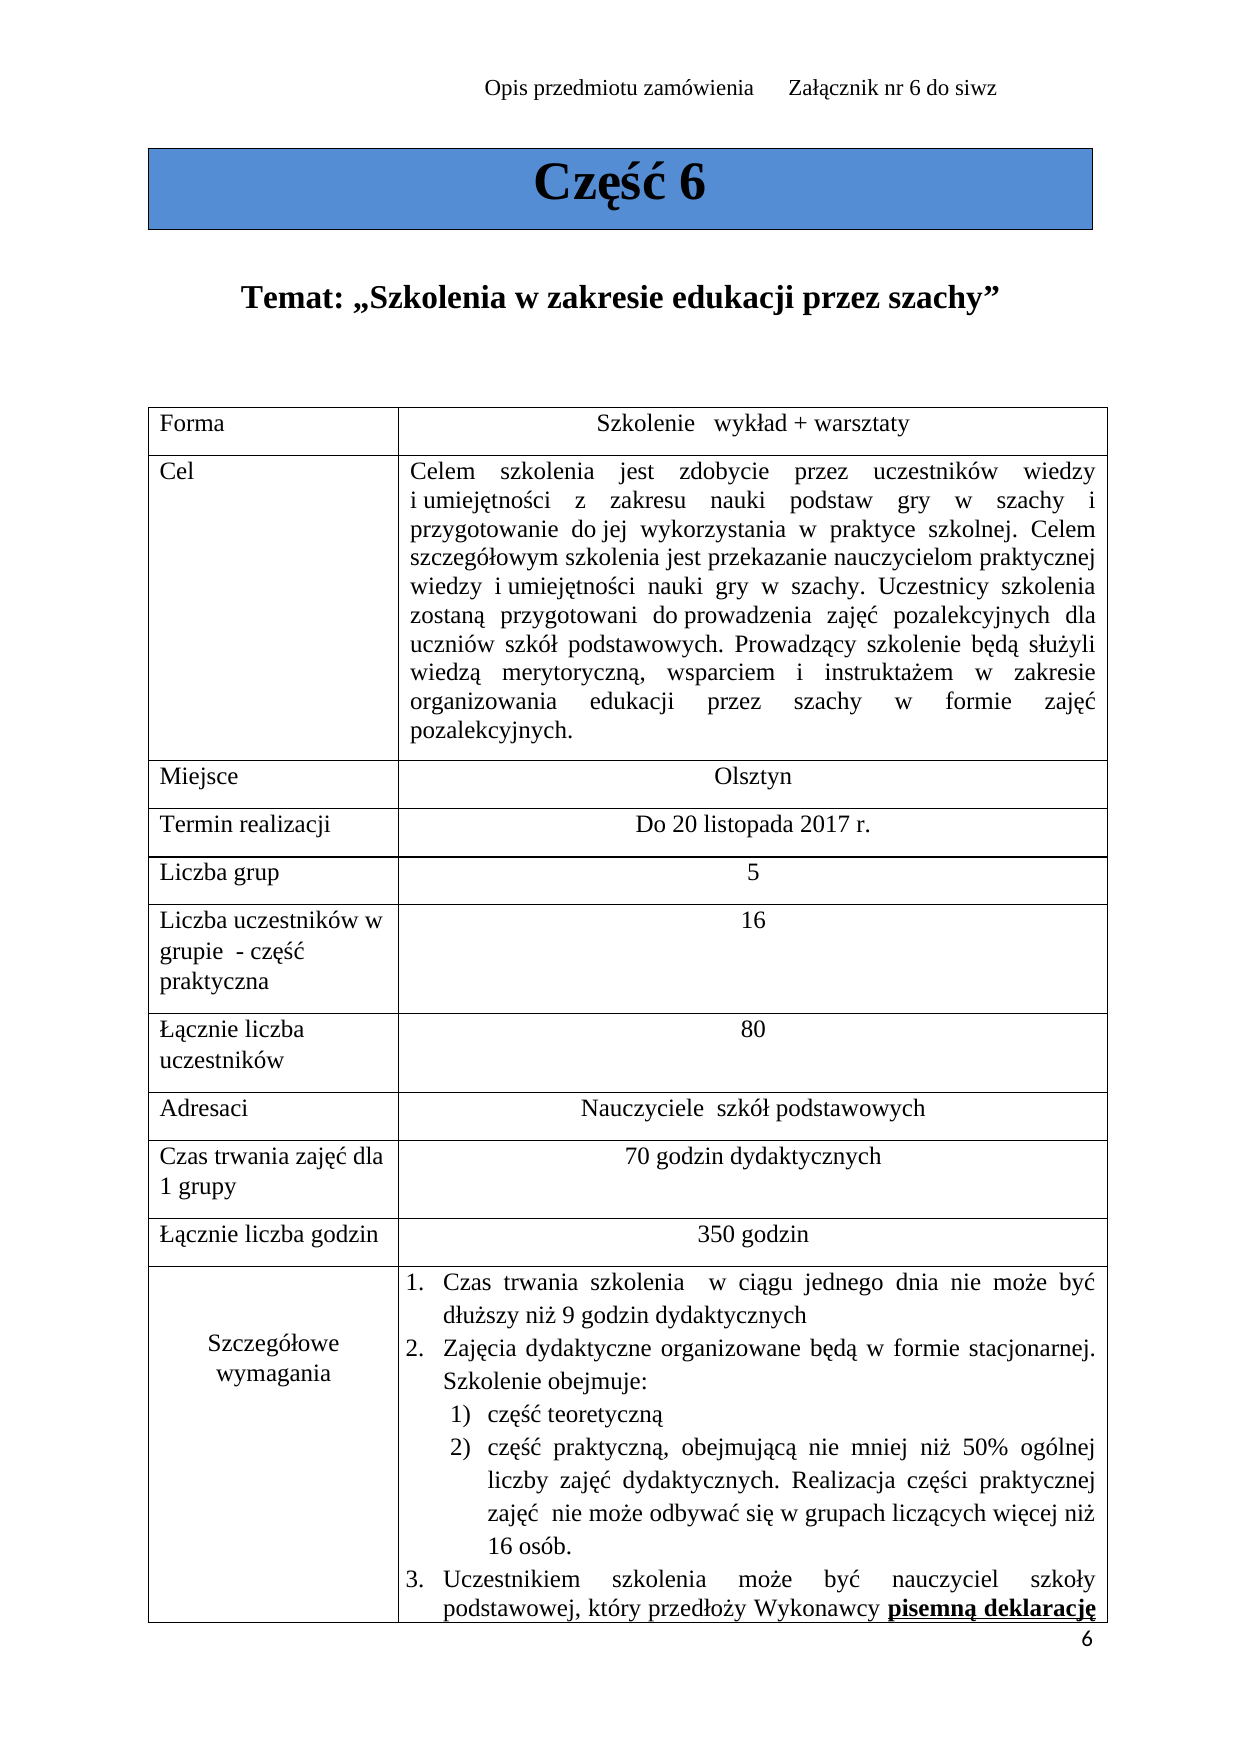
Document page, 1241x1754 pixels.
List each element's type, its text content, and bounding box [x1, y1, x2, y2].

table_cell 350 godzin [399, 1219, 1107, 1266]
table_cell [149, 1267, 398, 1622]
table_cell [399, 1267, 1107, 1622]
table_cell Łącznie liczba uczestników [149, 1014, 398, 1092]
table_header Część 6 [149, 149, 1092, 229]
table_cell 70 godzin dydaktycznych [399, 1141, 1107, 1218]
table_cell Termin realizacji [149, 809, 398, 856]
table_cell Olsztyn [399, 761, 1107, 808]
table_cell Liczba uczestników w grupie - część praktyczna [149, 905, 398, 1013]
table_cell Łącznie liczba godzin [149, 1219, 398, 1266]
table_header Szkolenie wykład + warsztaty [399, 408, 1107, 455]
table_cell Miejsce [149, 761, 398, 808]
table_cell 16 [399, 905, 1107, 1013]
table_cell Do 20 listopada 2017 r. [399, 809, 1107, 856]
table_header Forma [149, 408, 398, 455]
table_cell Liczba grup [149, 858, 398, 904]
table_cell Czas trwania zajęć dla 1 grupy [149, 1141, 398, 1218]
table_cell Celem szkolenia jest zdobycie przez uczestników wiedzy i umiejętności z zakresu nauki podstaw gry w szachy i przygotowanie do jej wykorzystania w praktyce szkolnej. Celem szczegółowym szkolenia jest przekazanie nauczycielom praktycznej wiedzy i umiejętności nauki gry w szachy. Uczestnicy szkolenia zostaną przygotowani do prowadzenia zajęć pozalekcyjnych dla uczniów szkół podstawowych. Prowadzący szkolenie będą służyli wiedzą merytoryczną, wsparciem i instruktażem w zakresie organizowania edukacji przez szachy w formie zajęć pozalekcyjnych. [399, 456, 1107, 760]
table_cell Cel [149, 456, 398, 760]
table_cell 5 [399, 858, 1107, 904]
table_cell Nauczyciele szkół podstawowych [399, 1093, 1107, 1140]
table_cell Adresaci [149, 1093, 398, 1140]
table_cell 80 [399, 1014, 1107, 1092]
text Temat: „Szkolenia w zakresie edukacji przez szachy” [148, 277, 1093, 316]
